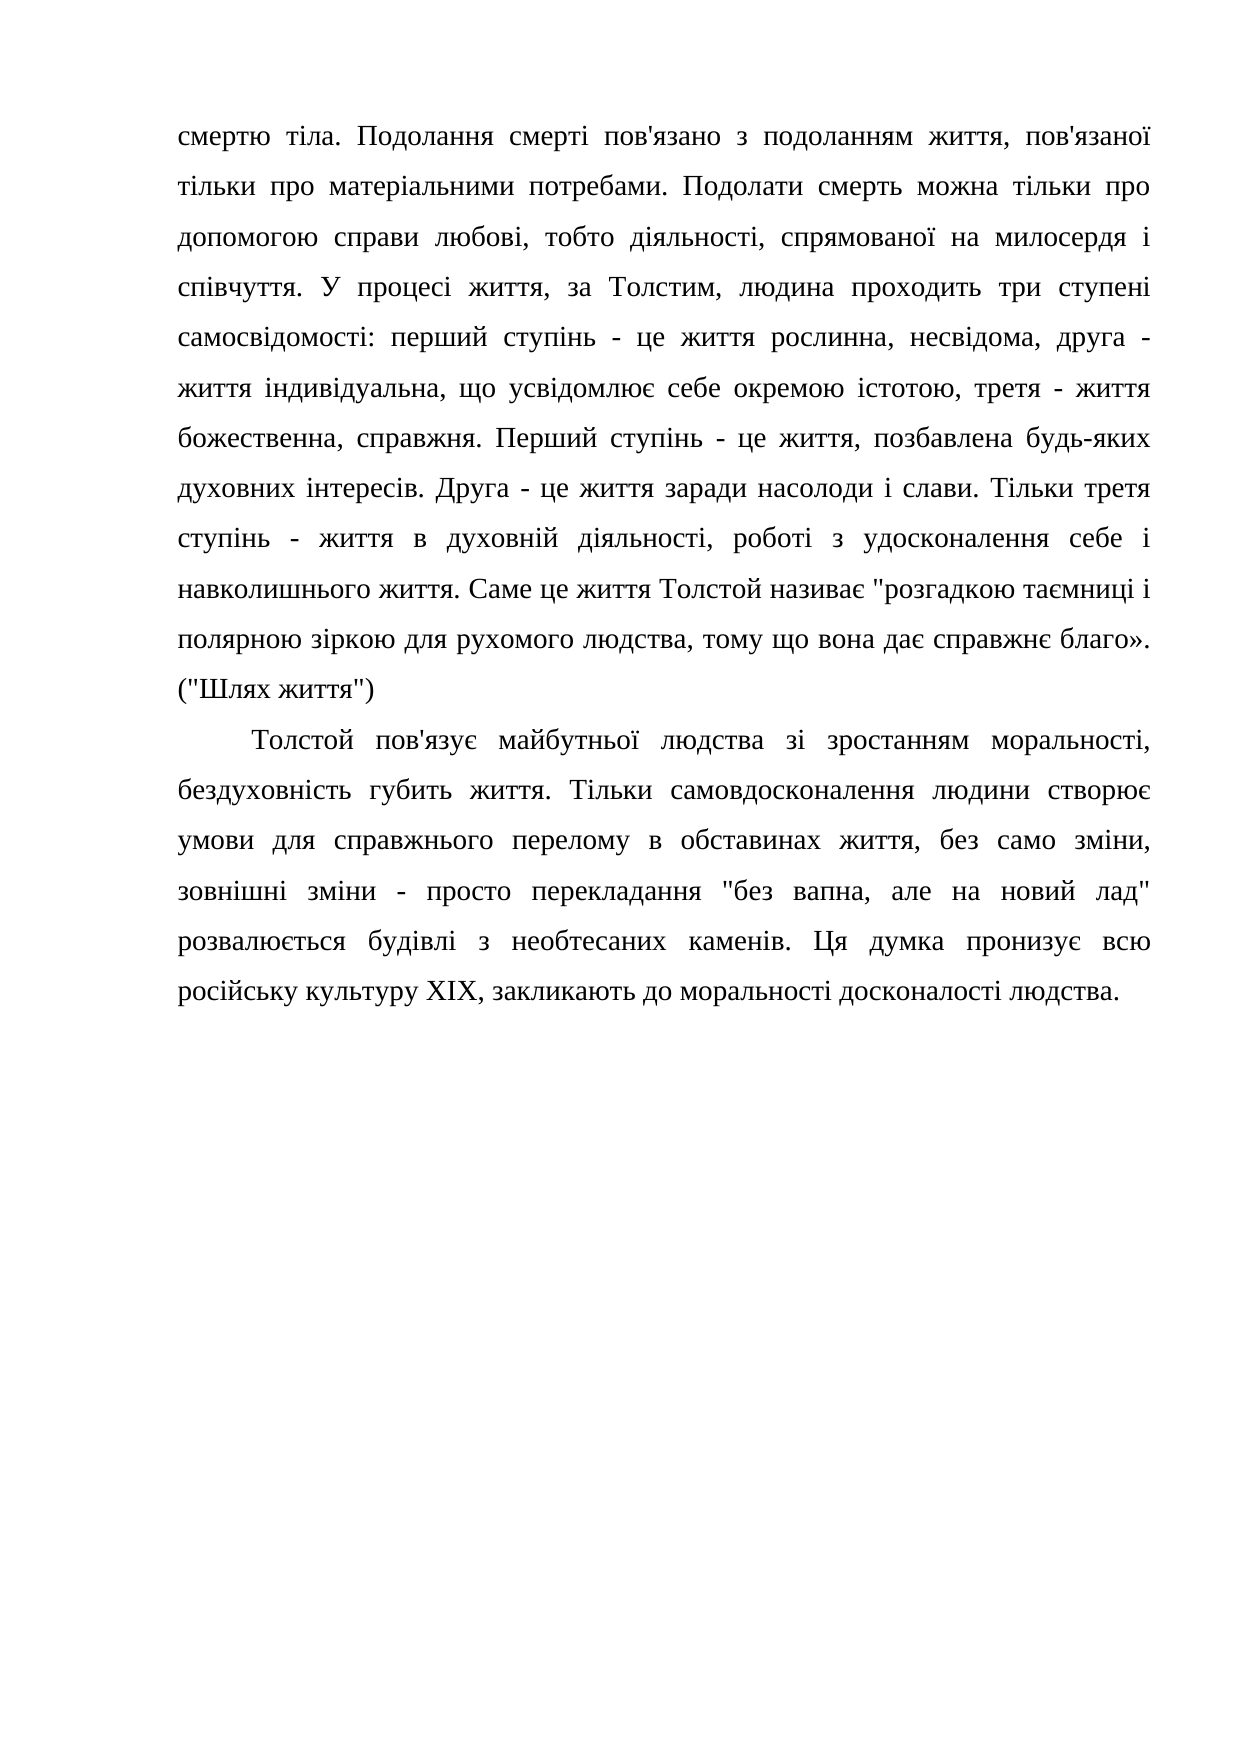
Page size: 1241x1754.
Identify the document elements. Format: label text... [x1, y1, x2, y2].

text Толстой пов'язує майбутньої людства зі зростанням моральності, бездуховність губить життя. Тільки самовдосконалення людини створює умови для справжнього перелому в обставинах життя, без само зміни, зовнішні зміни - просто перекладання "без вапна, але на новий лад" розвалюється будівлі з необтесаних каменів. Ця думка пронизує всю російську культуру ХIX, закликають до моральності досконалості людства. [177, 722, 1152, 1007]
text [177, 118, 1152, 705]
